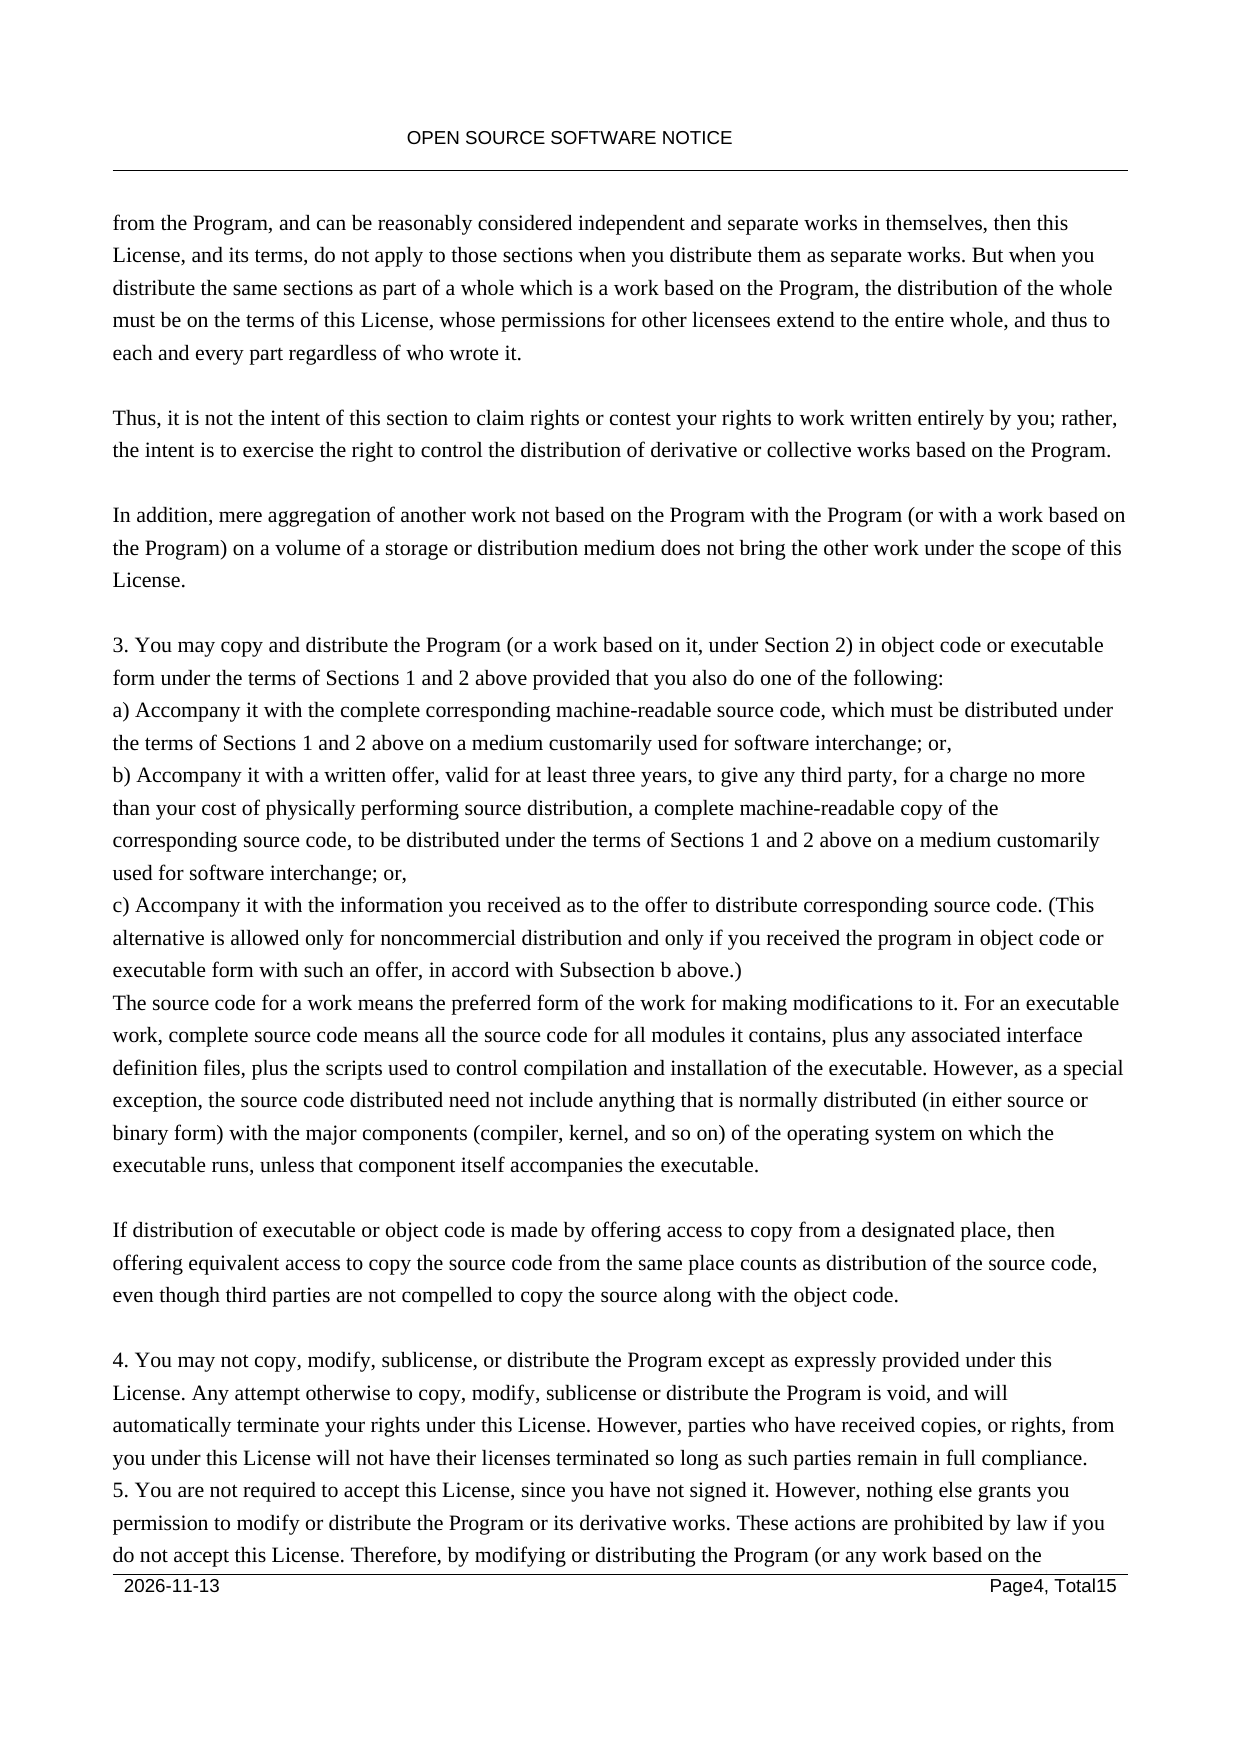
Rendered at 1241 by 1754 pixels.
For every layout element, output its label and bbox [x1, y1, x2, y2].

text [112, 206, 1128, 1571]
